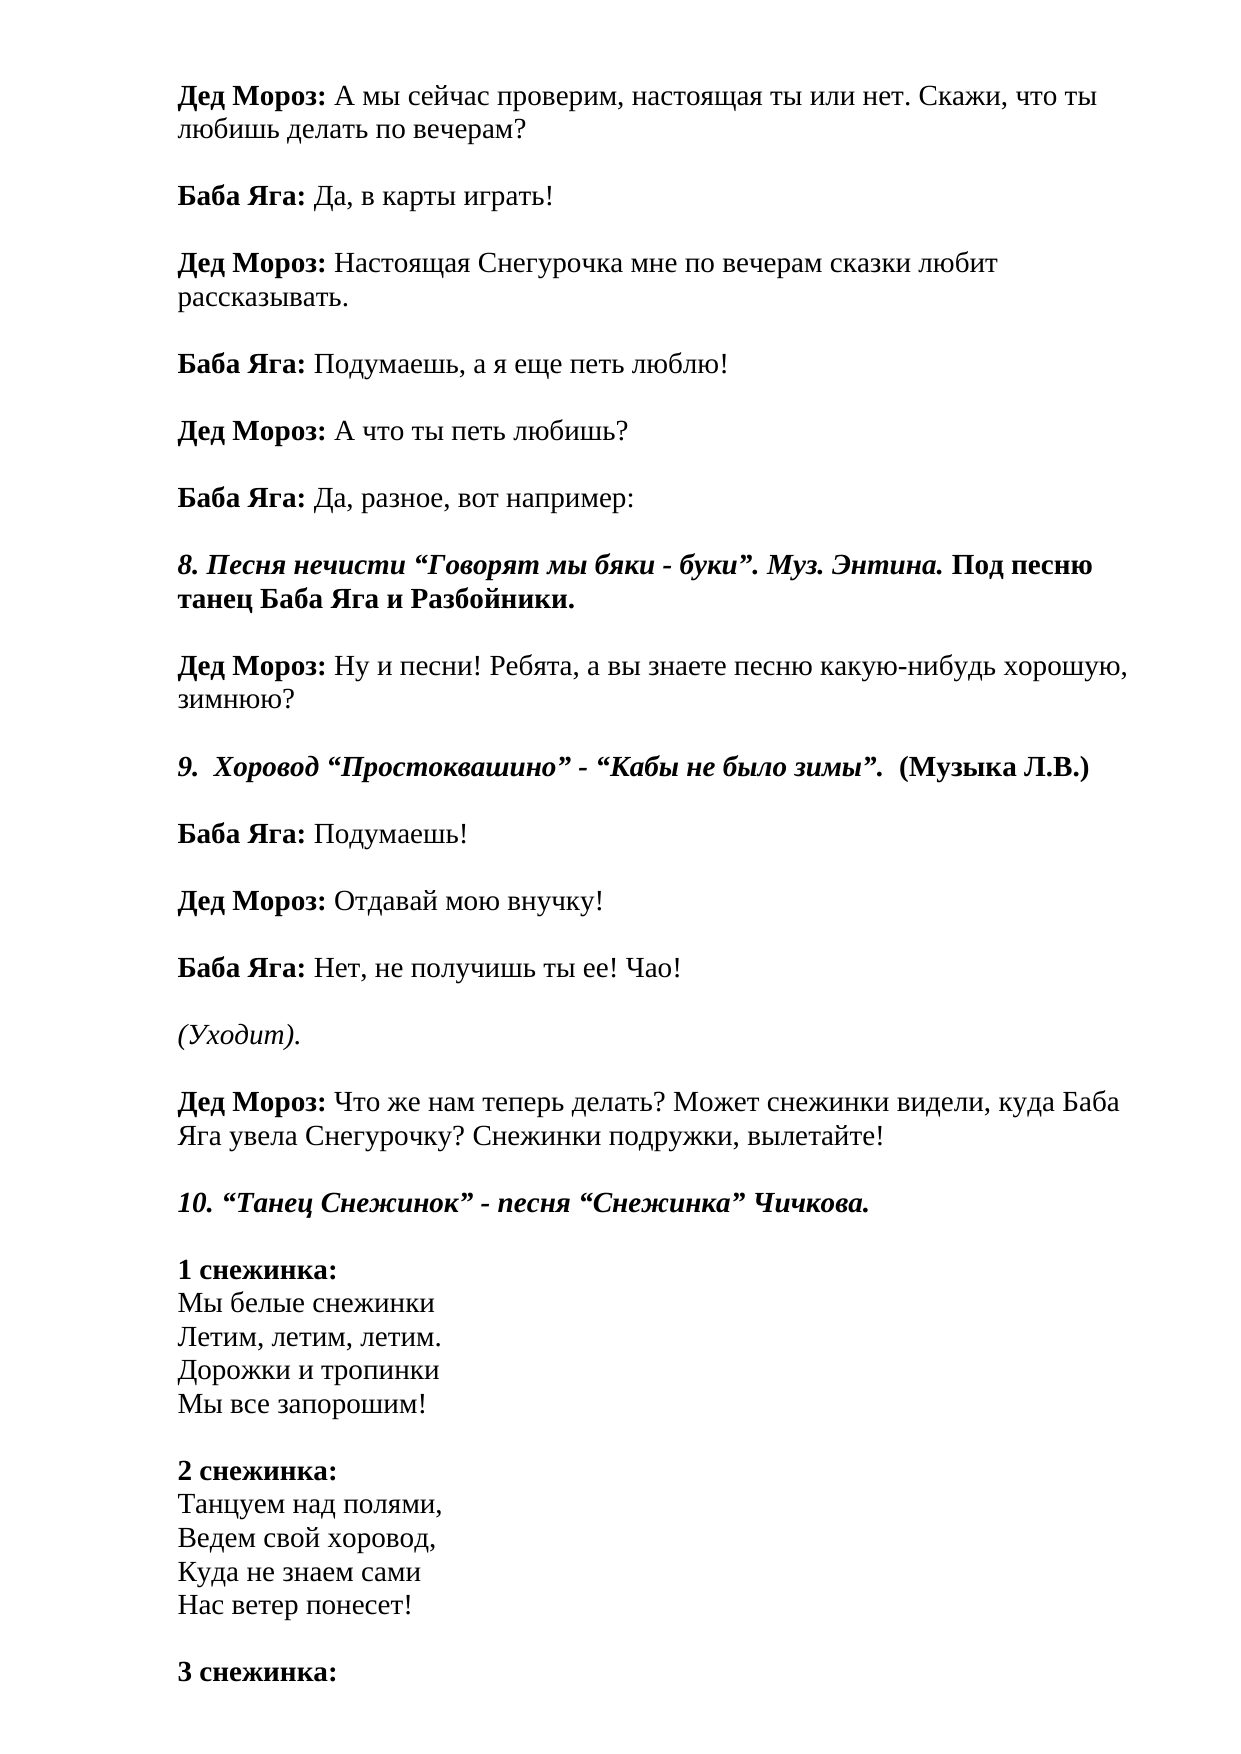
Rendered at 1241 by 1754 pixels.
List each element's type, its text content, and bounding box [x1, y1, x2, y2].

text 3 снежинка: [177, 1654, 1152, 1688]
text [177, 44, 1152, 1621]
